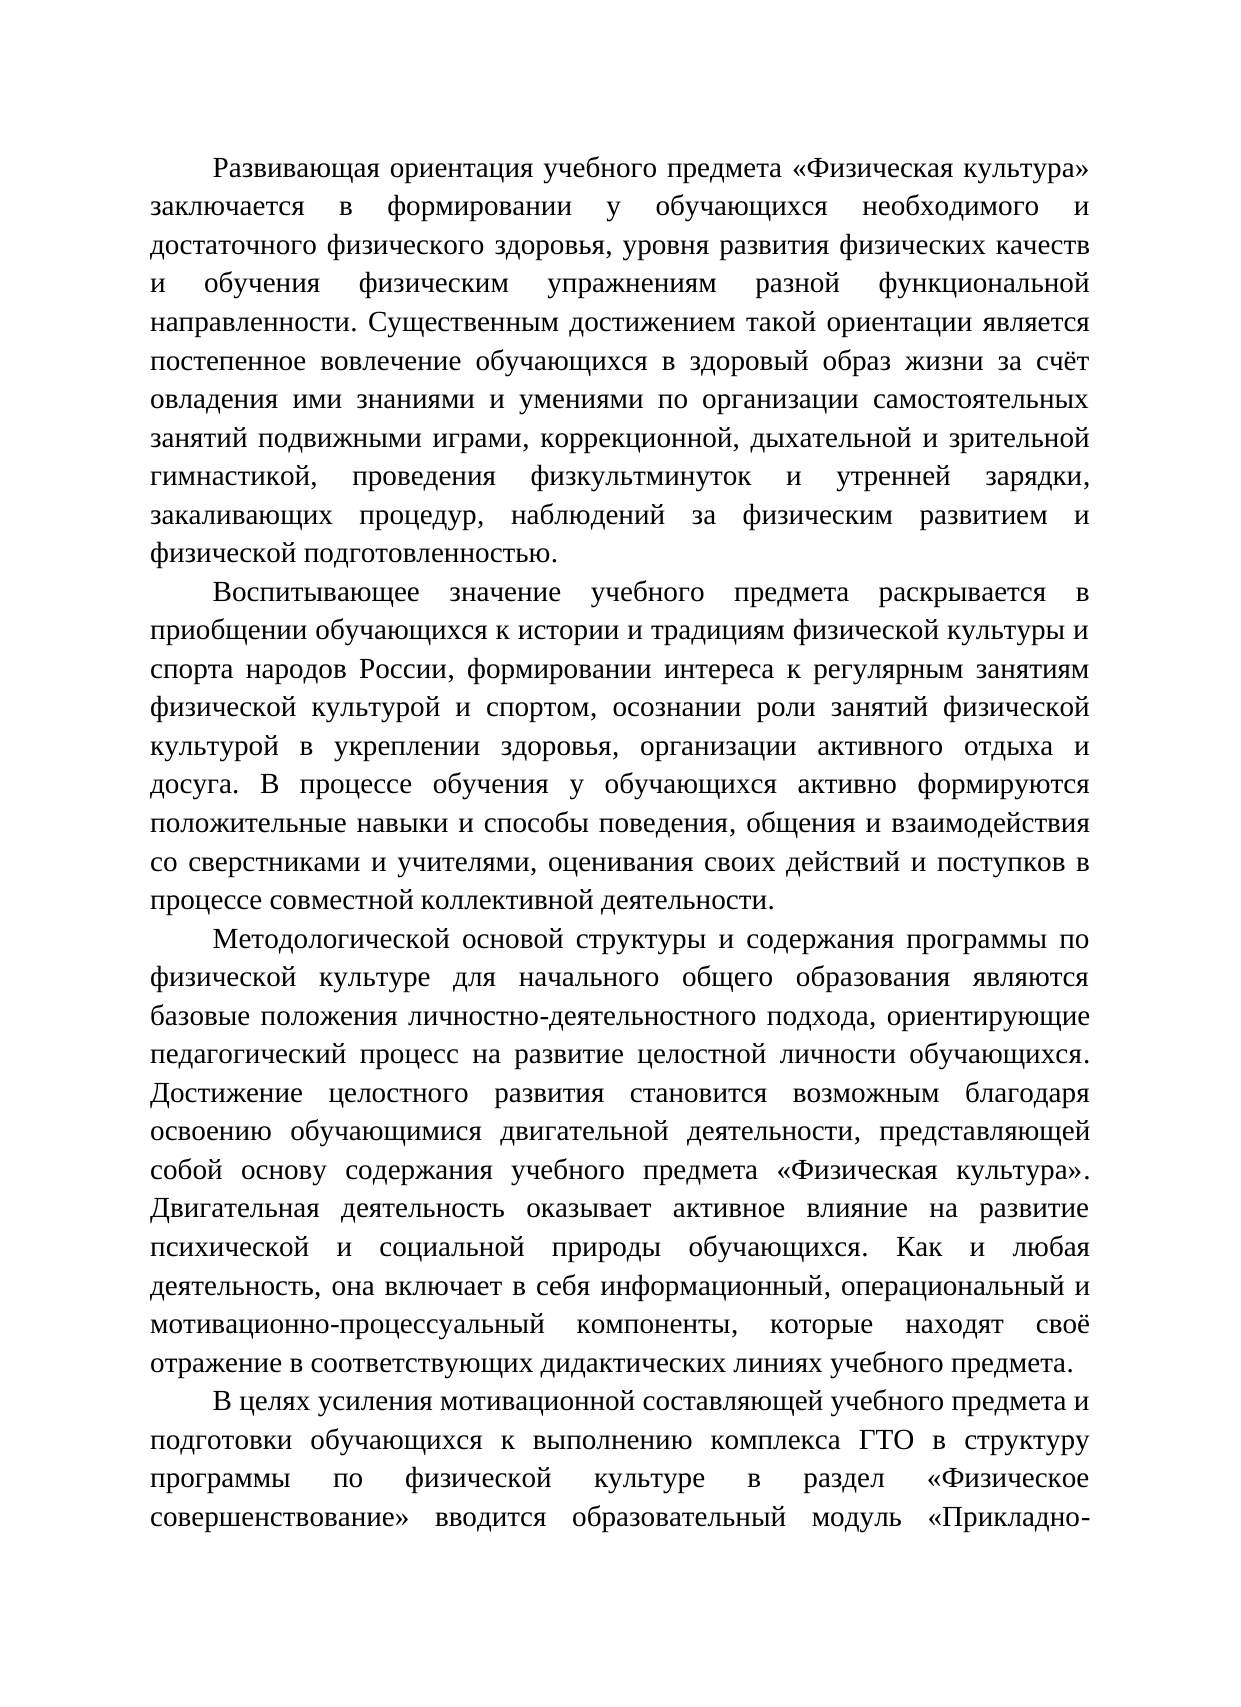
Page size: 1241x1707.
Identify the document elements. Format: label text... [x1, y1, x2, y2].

text Развивающая ориентация учебного предмета «Физическая культура» заключается в формировании у обучающихся необходимого и достаточного физического здоровья, уровня развития физических качеств и обучения физическим упражнениям разной функциональной направленности. Существенным достижением такой ориентации является постепенное вовлечение обучающихся в здоровый образ жизни за счёт овладения ими знаниями и умениями по организации самостоятельных занятий подвижными играми, коррекционной, дыхательной и зрительной гимнастикой, проведения физкультминуток и утренней зарядки, закаливающих процедур, наблюдений за физическим развитием и физической подготовленностью. [150, 150, 1090, 569]
text Воспитывающее значение учебного предмета раскрывается в приобщении обучающихся к истории и традициям физической культуры и спорта народов России, формировании интереса к регулярным занятиям физической культурой и спортом, осознании роли занятий физической культурой в укреплении здоровья, организации активного отдыха и досуга. В процессе обучения у обучающихся активно формируются положительные навыки и способы поведения, общения и взаимодействия со сверстниками и учителями, оценивания своих действий и поступков в процессе совместной коллективной деятельности. [150, 574, 1090, 916]
text Методологической основой структуры и содержания программы по физической культуре для начального общего образования являются базовые положения личностно-деятельностного подхода, ориентирующие педагогический процесс на развитие целостной личности обучающихся. Достижение целостного развития становится возможным благодаря освоению обучающимися двигательной деятельности, представляющей собой основу содержания учебного предмета «Физическая культура». Двигательная деятельность оказывает активное влияние на развитие психической и социальной природы обучающихся. Как и любая деятельность, она включает в себя информационный, операциональный и мотивационно-процессуальный компоненты, которые находят своё отражение в соответствующих дидактических линиях учебного предмета. [150, 921, 1090, 1378]
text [150, 1383, 1090, 1532]
